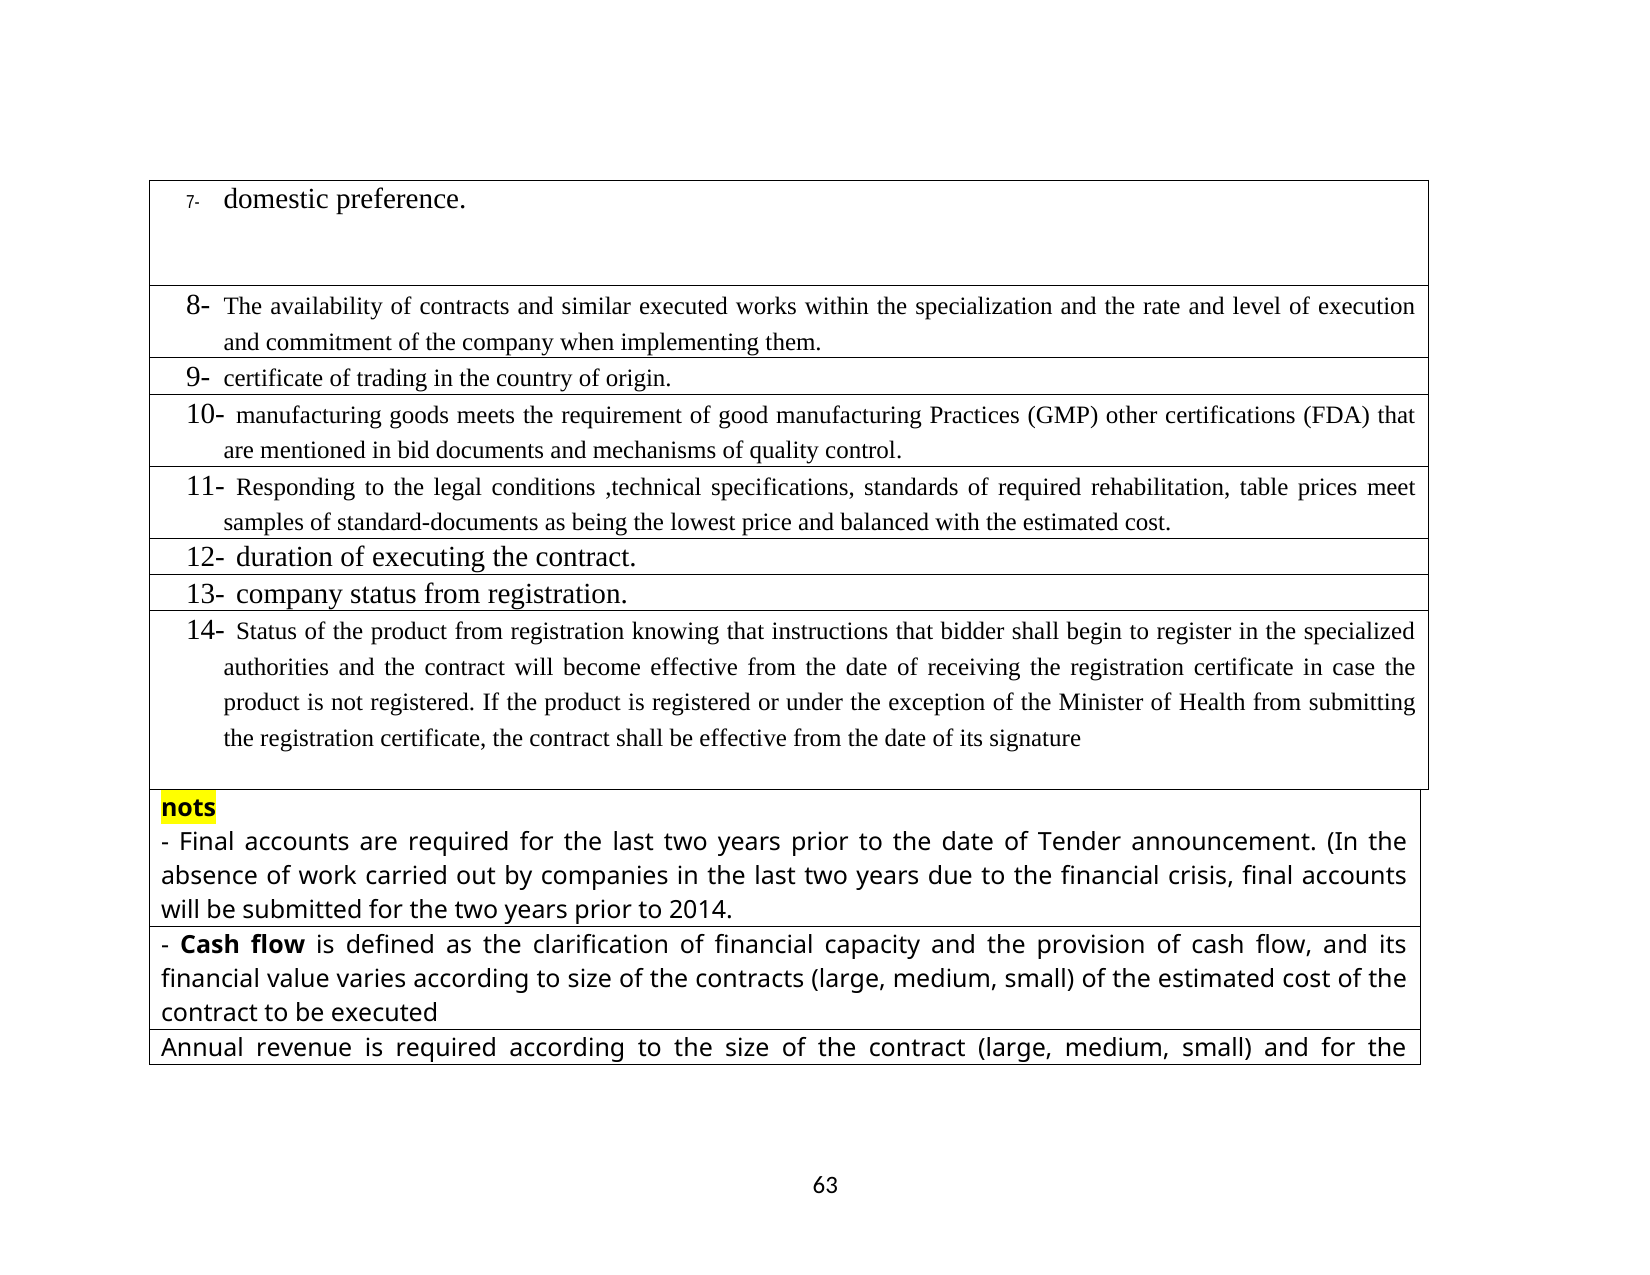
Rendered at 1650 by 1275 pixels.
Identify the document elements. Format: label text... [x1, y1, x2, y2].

table_cell - Cash flow is defined as the clarification of financial capacity and the provision of cash flow, and its financial value varies according to size of the contracts (large, medium, small) of the estimated cost of the contract to be executed [150, 927, 1420, 1029]
table_cell manufacturing goods meets the requirement of good manufacturing Practices (GMP) other certifications (FDA) that are mentioned in bid documents and mechanisms of quality control. [150, 395, 1428, 466]
table_cell Responding to the legal conditions ,technical specifications, standards of required rehabilitation, table prices meet samples of standard-documents as being the lowest price and balanced with the estimated cost. [150, 467, 1428, 537]
table_cell domestic preference. [150, 181, 1428, 285]
table_cell duration of executing the contract. [150, 539, 1428, 574]
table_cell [150, 1030, 1420, 1064]
table_cell nots - Final accounts are required for the last two years prior to the date of Tender announcement. (In the absence of work carried out by companies in the last two years due to the financial crisis, final accounts will be submitted for the two years prior to 2014. [150, 790, 1420, 926]
table_cell certificate of trading in the country of origin. [150, 358, 1428, 394]
table_cell The availability of contracts and similar executed works within the specialization and the rate and level of execution and commitment of the company when implementing them. [150, 286, 1428, 357]
table_cell company status from registration. [150, 575, 1428, 610]
table_cell Status of the product from registration knowing that instructions that bidder shall begin to register in the specialized authorities and the contract will become effective from the date of receiving the registration certificate in case the product is not registered. If the product is registered or under the exception of the Minister of Health from submitting the registration certificate, the contract shall be effective from the date of its signature [150, 611, 1428, 788]
